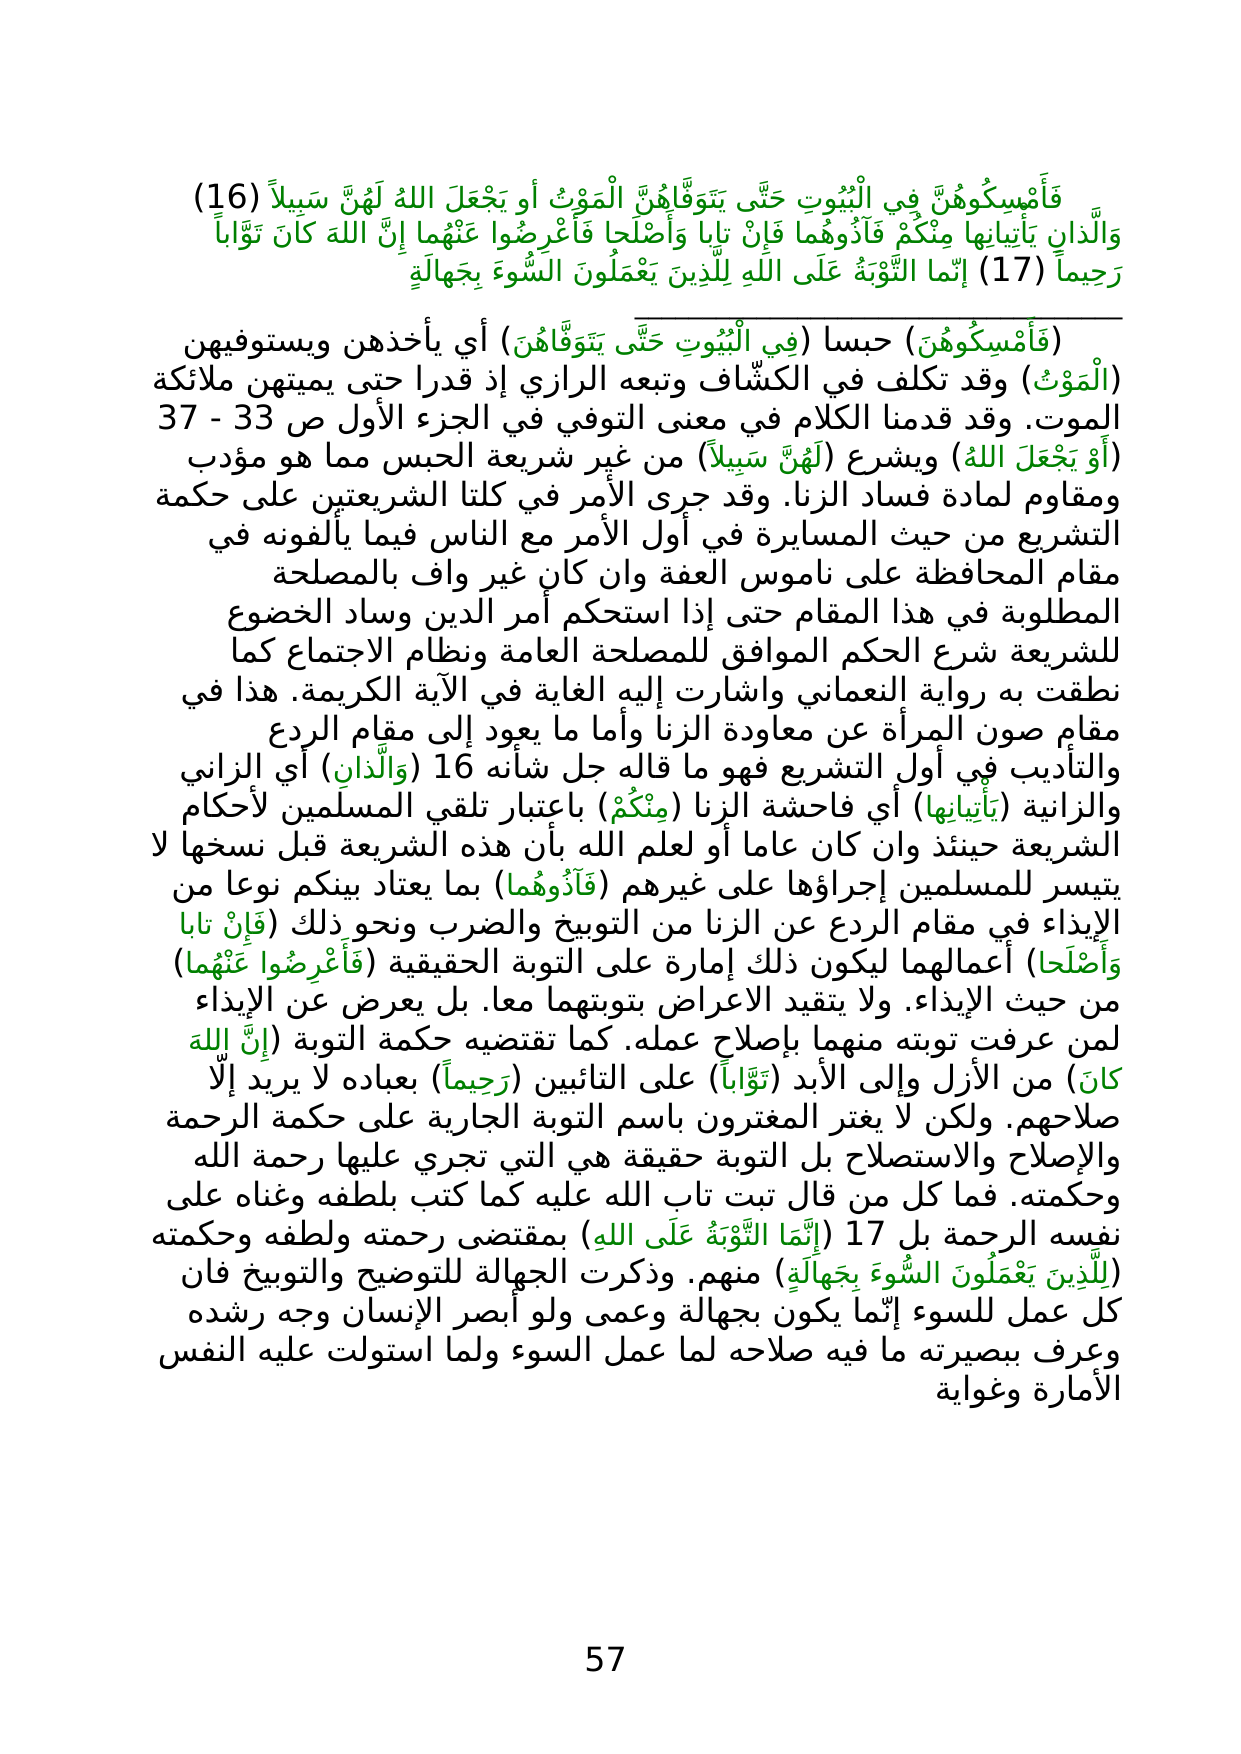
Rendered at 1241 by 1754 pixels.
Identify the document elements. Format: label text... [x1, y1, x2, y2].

text (فَأَمْسِكُوهُنَ) حبسا (فِي الْبُيُوتِ حَتَّى يَتَوَفَّاهُنَ) أي يأخذهن ويستوفيهن (الْمَوْتُ) وقد تكلف في الكشّاف وتبعه الرازي إذ قدرا حتى يميتهن ملائكة الموت. وقد قدمنا الكلام في معنى التوفي في الجزء الأول ص 33 - 37 (أَوْ يَجْعَلَ اللهُ) ويشرع (لَهُنَّ سَبِيلاً) من غير شريعة الحبس مما هو مؤدب ومقاوم لمادة فساد الزنا. وقد جرى الأمر في كلتا الشريعتين على حكمة التشريع من حيث المسايرة في أول الأمر مع الناس فيما يألفونه في مقام المحافظة على ناموس العفة وان كان غير واف بالمصلحة المطلوبة في هذا المقام حتى إذا استحكم أمر الدين وساد الخضوع للشريعة شرع الحكم الموافق للمصلحة العامة ونظام الاجتماع كما نطقت به رواية النعماني واشارت إليه الغاية في الآية الكريمة. هذا في مقام صون المرأة عن معاودة الزنا وأما ما يعود إلى مقام الردع والتأديب في أول التشريع فهو ما قاله جل شأنه 16 (وَالَّذانِ) أي الزاني والزانية (يَأْتِيانِها) أي فاحشة الزنا (مِنْكُمْ) باعتبار تلقي المسلمين لأحكام الشريعة حينئذ وان كان عاما أو لعلم الله بأن هذه الشريعة قبل نسخها لا يتيسر للمسلمين إجراؤها على غيرهم (فَآذُوهُما) بما يعتاد بينكم نوعا من الإيذاء في مقام الردع عن الزنا من التوبيخ والضرب ونحو ذلك (فَإِنْ تابا وَأَصْلَحا) أعمالهما ليكون ذلك إمارة على التوبة الحقيقية (فَأَعْرِضُوا عَنْهُما) من حيث الإيذاء. ولا يتقيد الاعراض بتوبتهما معا. بل يعرض عن الإيذاء لمن عرفت توبته منهما بإصلاح عمله. كما تقتضيه حكمة التوبة (إِنَّ اللهَ كانَ) من الأزل وإلى الأبد (تَوَّاباً) على التائبين (رَحِيماً) بعباده لا يريد إلّا صلاحهم. ولكن لا يغتر المغترون باسم التوبة الجارية على حكمة الرحمة والإصلاح والاستصلاح بل التوبة حقيقة هي التي تجري عليها رحمة الله وحكمته. فما كل من قال تبت تاب الله عليه كما كتب بلطفه وغناه على نفسه الرحمة بل 17 (إِنَّمَا التَّوْبَةُ عَلَى اللهِ) بمقتضى رحمته ولطفه وحكمته (لِلَّذِينَ يَعْمَلُونَ السُّوءَ بِجَهالَةٍ) منهم. وذكرت الجهالة للتوضيح والتوبيخ فان كل عمل للسوء إنّما يكون بجهالة وعمى ولو أبصر الإنسان وجه رشده وعرف ببصيرته ما فيه صلاحه لما عمل السوء ولما استولت عليه النفس الأمارة وغواية [148, 320, 1122, 1408]
text فَأَمْسِكُوهُنَّ فِي الْبُيُوتِ حَتَّى يَتَوَفَّاهُنَّ الْمَوْتُ أو يَجْعَلَ اللهُ لَهُنَّ سَبِيلاً (16) وَالَّذانِ يَأْتِيانِها مِنْكُمْ فَآذُوهُما فَإِنْ تابا وَأَصْلَحا فَأَعْرِضُوا عَنْهُما إِنَّ اللهَ كانَ تَوَّاباً رَحِيماً (17) إنّما التَّوْبَةُ عَلَى اللهِ لِلَّذِينَ يَعْمَلُونَ السُّوءَ بِجَهالَةٍ [148, 177, 1122, 289]
text ____________________________________ [148, 289, 1122, 320]
